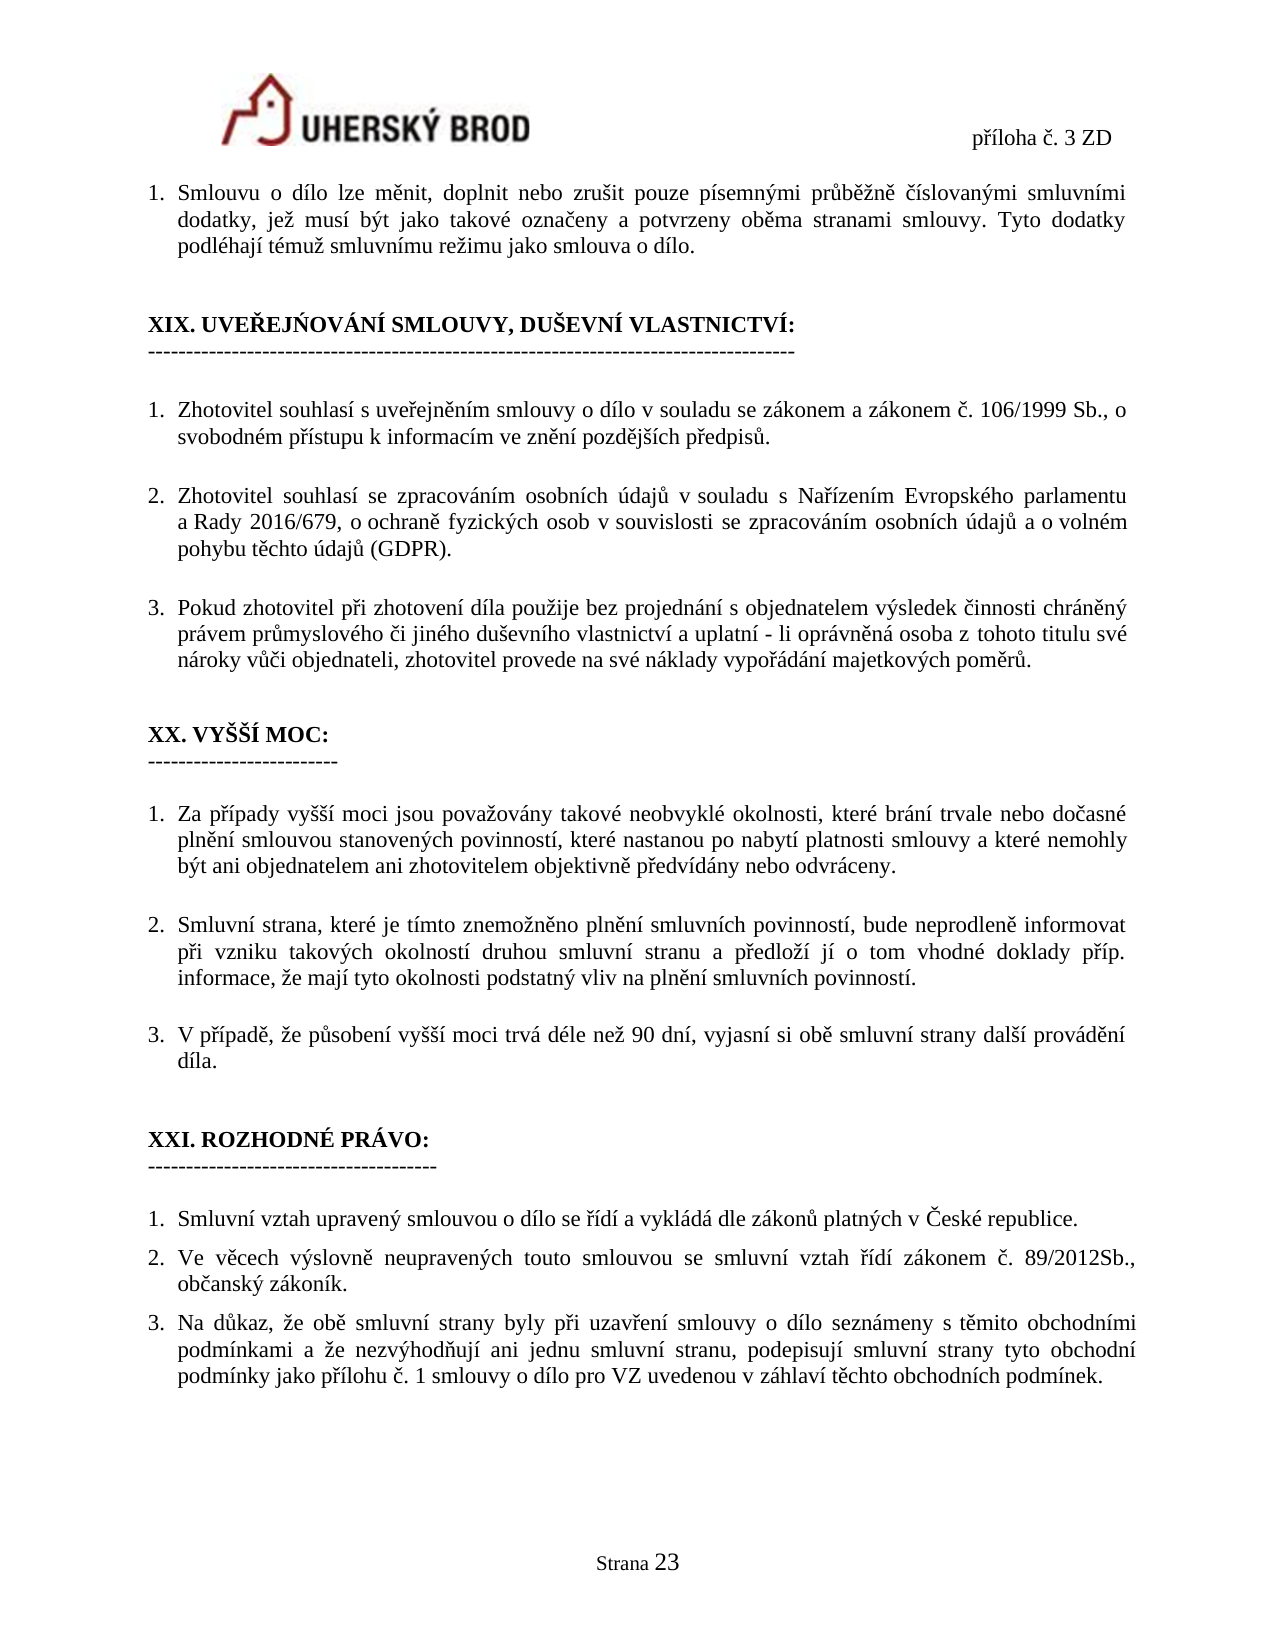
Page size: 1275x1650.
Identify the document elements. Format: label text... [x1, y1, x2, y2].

subtitle XXI. ROZHODNÉ PRÁVO: [148, 1126, 1127, 1153]
list Pokud zhotovitel při zhotovení díla použije bez projednání s objednatelem výsledek činnosti chráněný právem průmyslového či jiného duševního vlastnictví a uplatní - li oprávněná osoba z tohoto titulu své nároky vůči objednateli, zhotovitel provede na své náklady vypořádání majetkových poměrů. [148, 593, 1127, 673]
list Smlouvu o dílo lze měnit, doplnit nebo zrušit pouze písemnými průběžně číslovanými smluvními dodatky, jež musí být jako takové označeny a potvrzeny oběma stranami smlouvy. Tyto dodatky podléhají témuž smluvnímu režimu jako smlouva o dílo. [148, 179, 1127, 258]
text ------------------------------------------------------------------------------------- [148, 338, 1127, 364]
list Zhotovitel souhlasí se zpracováním osobních údajů v souladu s Nařízením Evropského parlamentu a Rady 2016/679, o ochraně fyzických osob v souvislosti se zpracováním osobních údajů a o volném pohybu těchto údajů (GDPR). [148, 482, 1127, 561]
list Zhotovitel souhlasí s uveřejněním smlouvy o dílo v souladu se zákonem a zákonem č. 106/1999 Sb., o svobodném přístupu k informacím ve znění pozdějších předpisů. [148, 397, 1127, 449]
text ------------------------- [148, 747, 1127, 773]
picture [221, 73, 530, 146]
subtitle XIX. UVEŘEJŃOVÁNÍ SMLOUVY, DUŠEVNÍ VLASTNICTVÍ: [148, 311, 1127, 338]
list V případě, že působení vyšší moci trvá déle než 90 dní, vyjasní si obě smluvní strany další provádění díla. [148, 1021, 1127, 1073]
text -------------------------------------- [148, 1153, 1127, 1179]
list Ve věcech výslovně neupravených touto smlouvou se smluvní vztah řídí zákonem č. 89/2012Sb., občanský zákoník. [148, 1244, 1137, 1297]
subtitle Smluvní vztah upravený smlouvou o dílo se řídí a vykládá dle zákonů platných v České republice. [148, 1205, 1127, 1232]
subtitle XX. VYŠŠÍ MOC: [148, 721, 1127, 747]
subtitle Smluvní strana, které je tímto znemožněno plnění smluvních povinností, bude neprodleně informovat při vzniku takových okolností druhou smluvní stranu a předloží jí o tom vhodné doklady příp. informace, že mají tyto okolnosti podstatný vliv na plnění smluvních povinností. [148, 911, 1127, 991]
list Na důkaz, že obě smluvní strany byly při uzavření smlouvy o dílo seznámeny s těmito obchodními podmínkami a že nezvýhodňují ani jednu smluvní stranu, podepisují smluvní strany tyto obchodní podmínky jako přílohu č. 1 smlouvy o dílo pro VZ uvedenou v záhlaví těchto obchodních podmínek. [148, 1309, 1137, 1388]
list Za případy vyšší moci jsou považovány takové neobvyklé okolnosti, které brání trvale nebo dočasné plnění smlouvou stanovených povinností, které nastanou po nabytí platnosti smlouvy a které nemohly být ani objednatelem ani zhotovitelem objektivně předvídány nebo odvráceny. [148, 800, 1127, 879]
